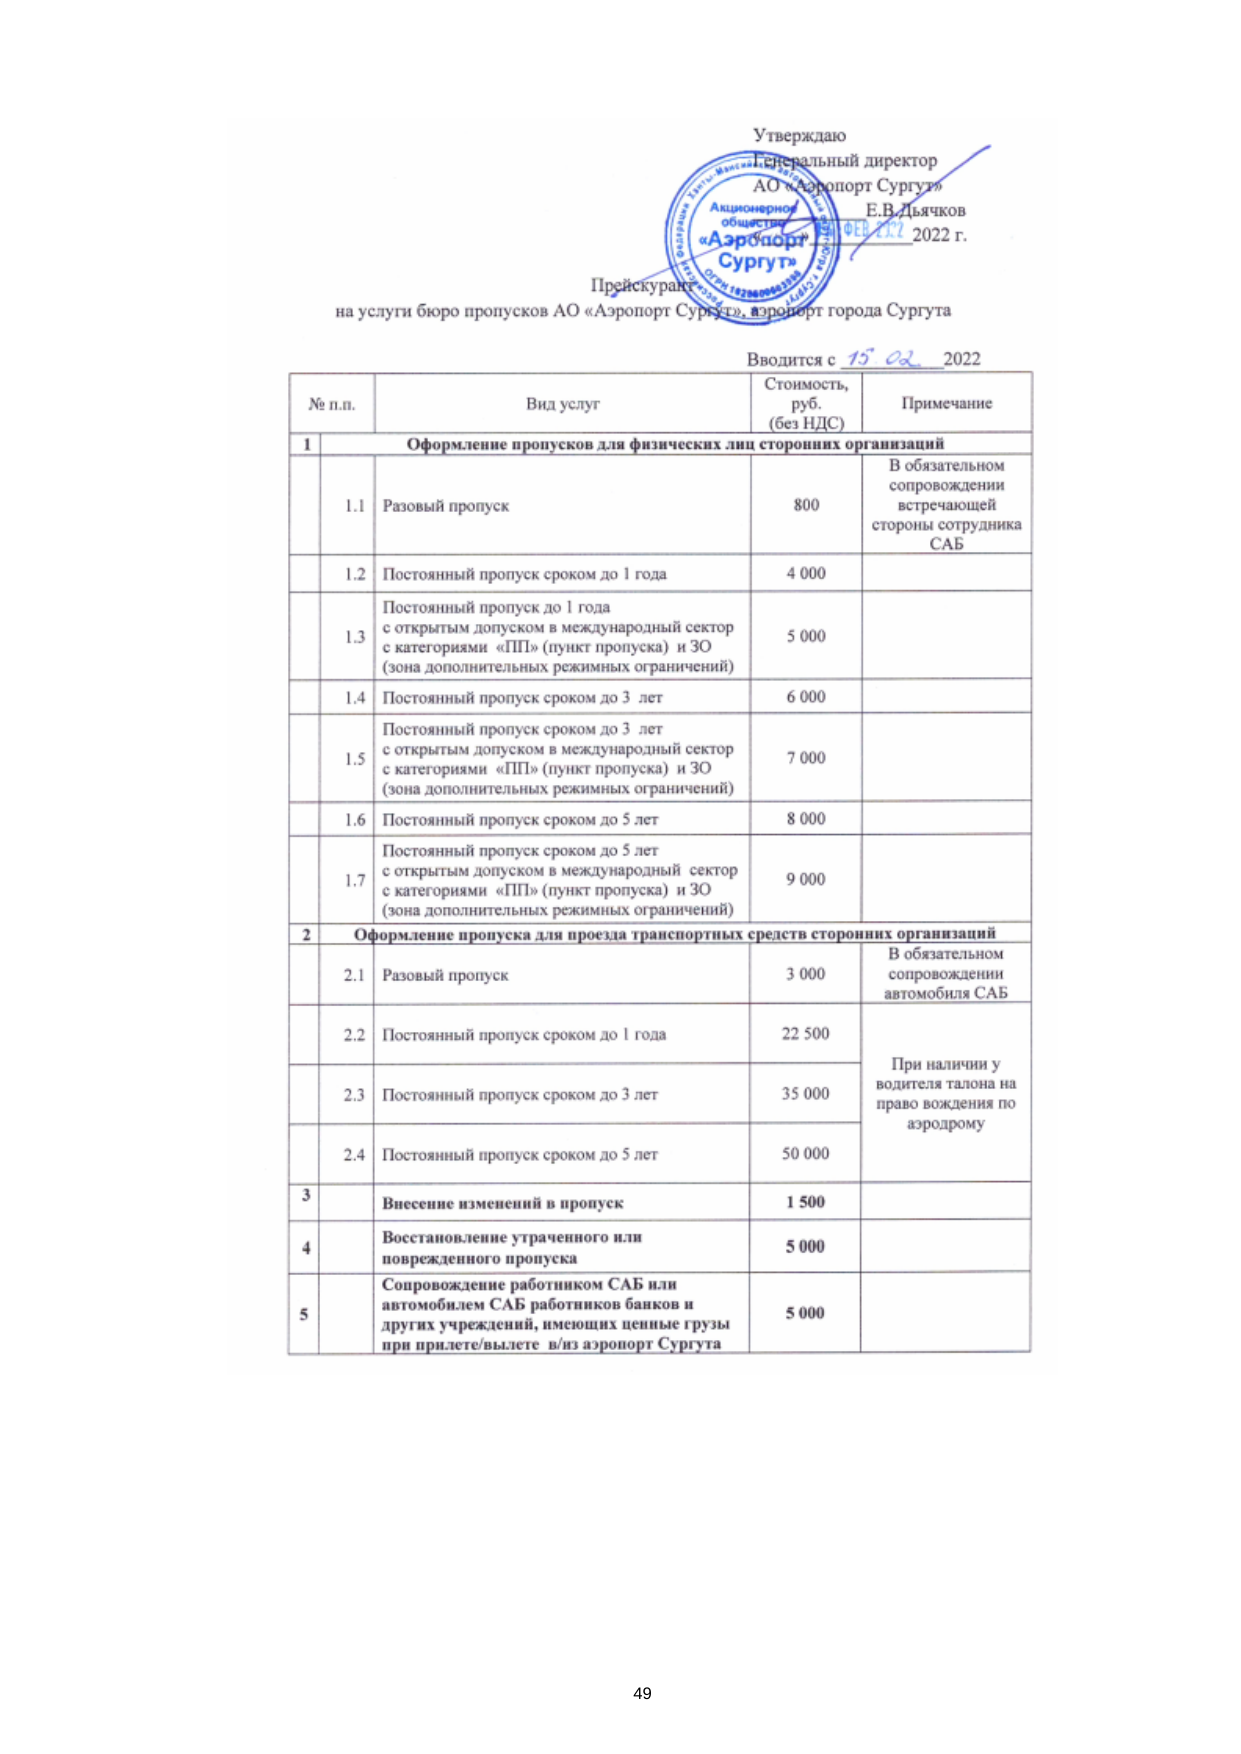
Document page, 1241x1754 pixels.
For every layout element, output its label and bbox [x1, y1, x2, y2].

picture [226, 118, 1058, 1375]
